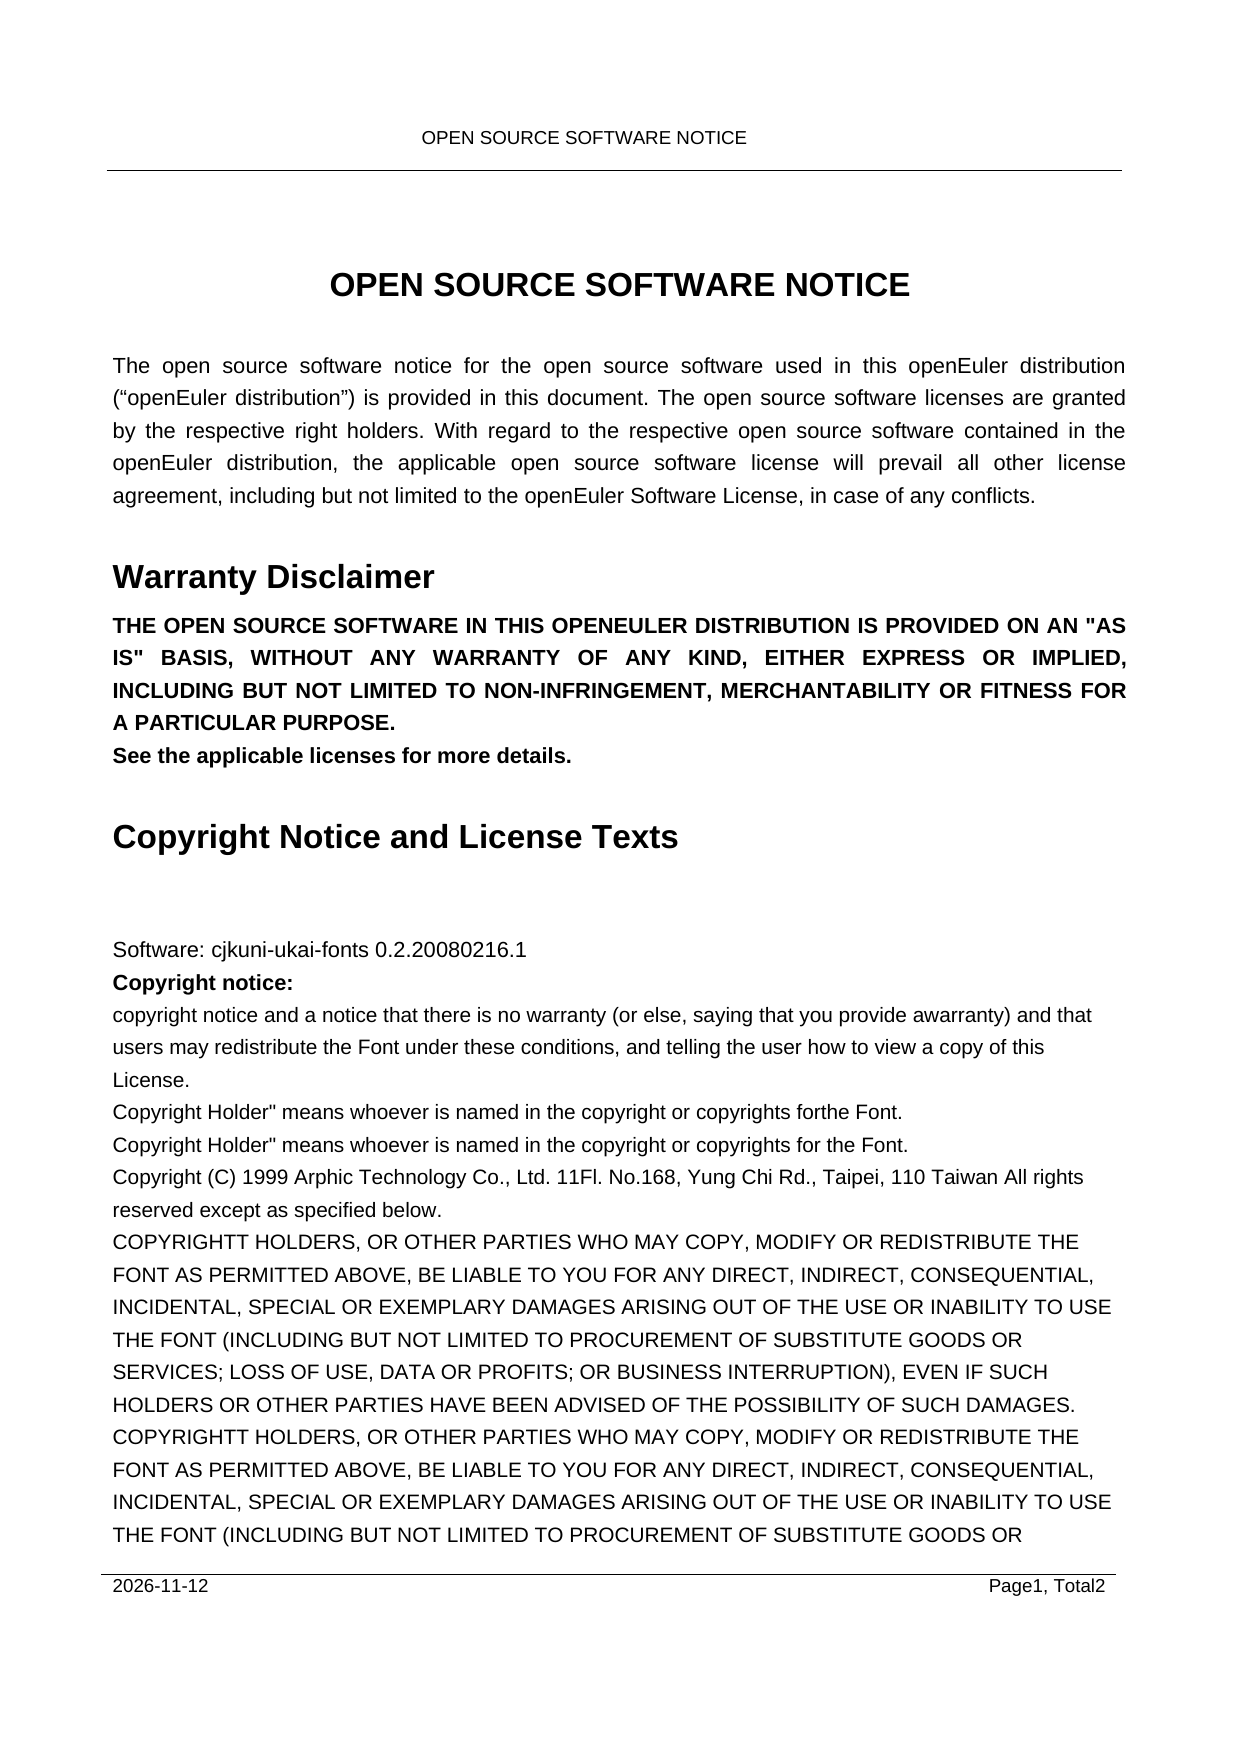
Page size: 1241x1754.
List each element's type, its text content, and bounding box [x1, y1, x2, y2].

text Copyright Holder" means whoever is named in the copyright or copyrights forthe Font. [112, 1096, 1128, 1128]
text Software: cjkuni-ukai-fonts 0.2.20080216.1 [112, 933, 1128, 966]
text OPEN SOURCE SOFTWARE NOTICE [112, 251, 1128, 316]
text copyright notice and a notice that there is no warranty (or else, saying that you provide awarranty) and that users may redistribute the Font under these conditions, and telling the user how to view a copy of this License. [112, 998, 1128, 1096]
text Copyright Holder" means whoever is named in the copyright or copyrights for the Font. [112, 1128, 1128, 1161]
text Warranty Disclaimer [112, 544, 1128, 609]
text Copyright Notice and License Texts [112, 804, 1128, 869]
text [112, 1421, 1128, 1551]
text Copyright notice: [112, 966, 1128, 998]
text THE OPEN SOURCE SOFTWARE IN THIS OPENEULER DISTRIBUTION IS PROVIDED ON AN "AS IS" BASIS, WITHOUT ANY WARRANTY OF ANY KIND, EITHER EXPRESS OR IMPLIED, INCLUDING BUT NOT LIMITED TO NON-INFRINGEMENT, MERCHANTABILITY OR FITNESS FOR A PARTICULAR PURPOSE. See the applicable licenses for more details. [112, 609, 1128, 771]
text The open source software notice for the open source software used in this openEuler distribution (“openEuler distribution”) is provided in this document. The open source software licenses are granted by the respective right holders. With regard to the respective open source software contained in the openEuler distribution, the applicable open source software license will prevail all other license agreement, including but not limited to the openEuler Software License, in case of any conflicts. [112, 349, 1128, 511]
text Copyright (C) 1999 Arphic Technology Co., Ltd. 11Fl. No.168, Yung Chi Rd., Taipei, 110 Taiwan All rights reserved except as specified below. [112, 1161, 1128, 1226]
